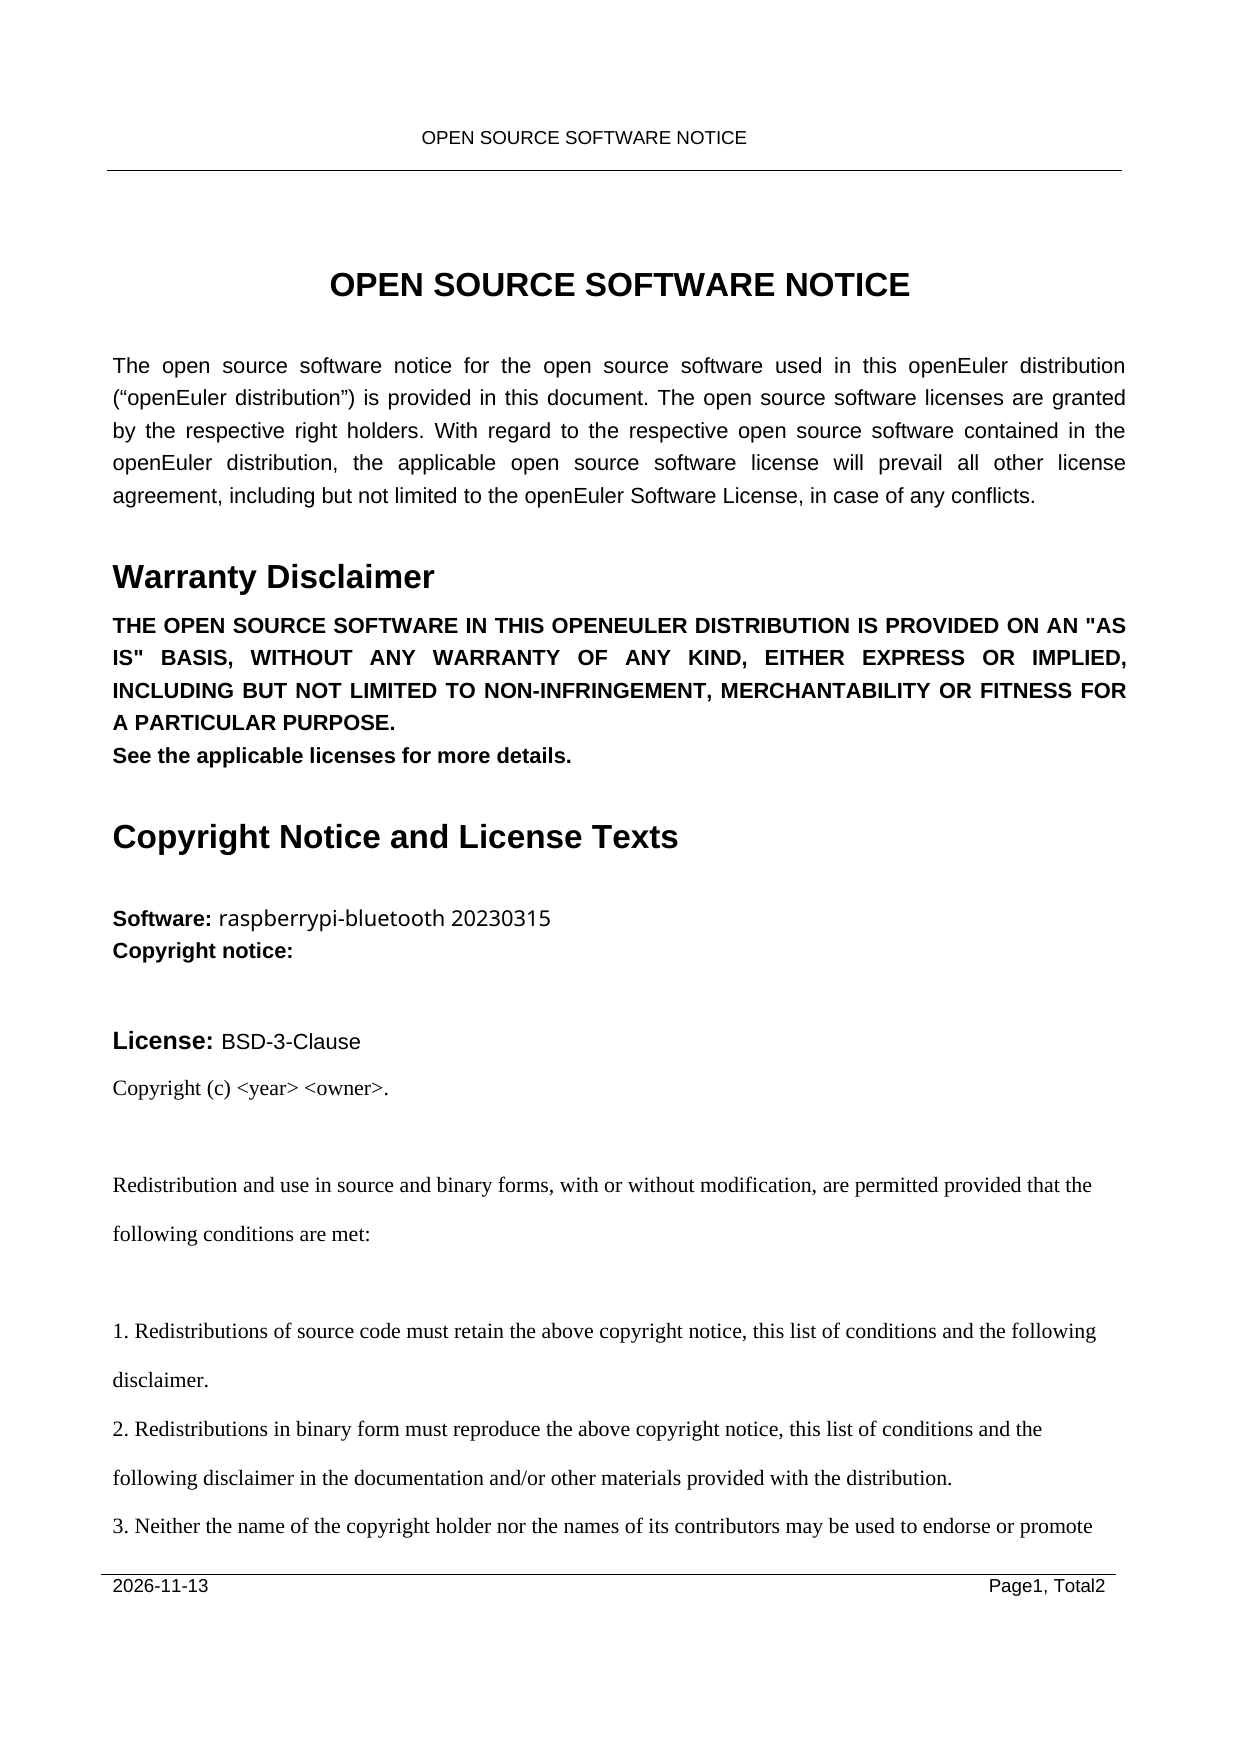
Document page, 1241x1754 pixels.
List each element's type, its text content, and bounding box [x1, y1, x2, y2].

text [112, 1071, 1128, 1542]
text OPEN SOURCE SOFTWARE NOTICE [112, 251, 1128, 316]
text The open source software notice for the open source software used in this openEuler distribution (“openEuler distribution”) is provided in this document. The open source software licenses are granted by the respective right holders. With regard to the respective open source software contained in the openEuler distribution, the applicable open source software license will prevail all other license agreement, including but not limited to the openEuler Software License, in case of any conflicts. [112, 349, 1128, 511]
text Copyright Notice and License Texts [112, 804, 1128, 869]
text Warranty Disclaimer [112, 544, 1128, 609]
text THE OPEN SOURCE SOFTWARE IN THIS OPENEULER DISTRIBUTION IS PROVIDED ON AN "AS IS" BASIS, WITHOUT ANY WARRANTY OF ANY KIND, EITHER EXPRESS OR IMPLIED, INCLUDING BUT NOT LIMITED TO NON-INFRINGEMENT, MERCHANTABILITY OR FITNESS FOR A PARTICULAR PURPOSE. See the applicable licenses for more details. [112, 609, 1128, 771]
text Copyright notice: [112, 934, 1128, 966]
text License: BSD-3-Clause [112, 1024, 1128, 1057]
text Software: raspberrypi-bluetooth 20230315 [112, 901, 1128, 934]
